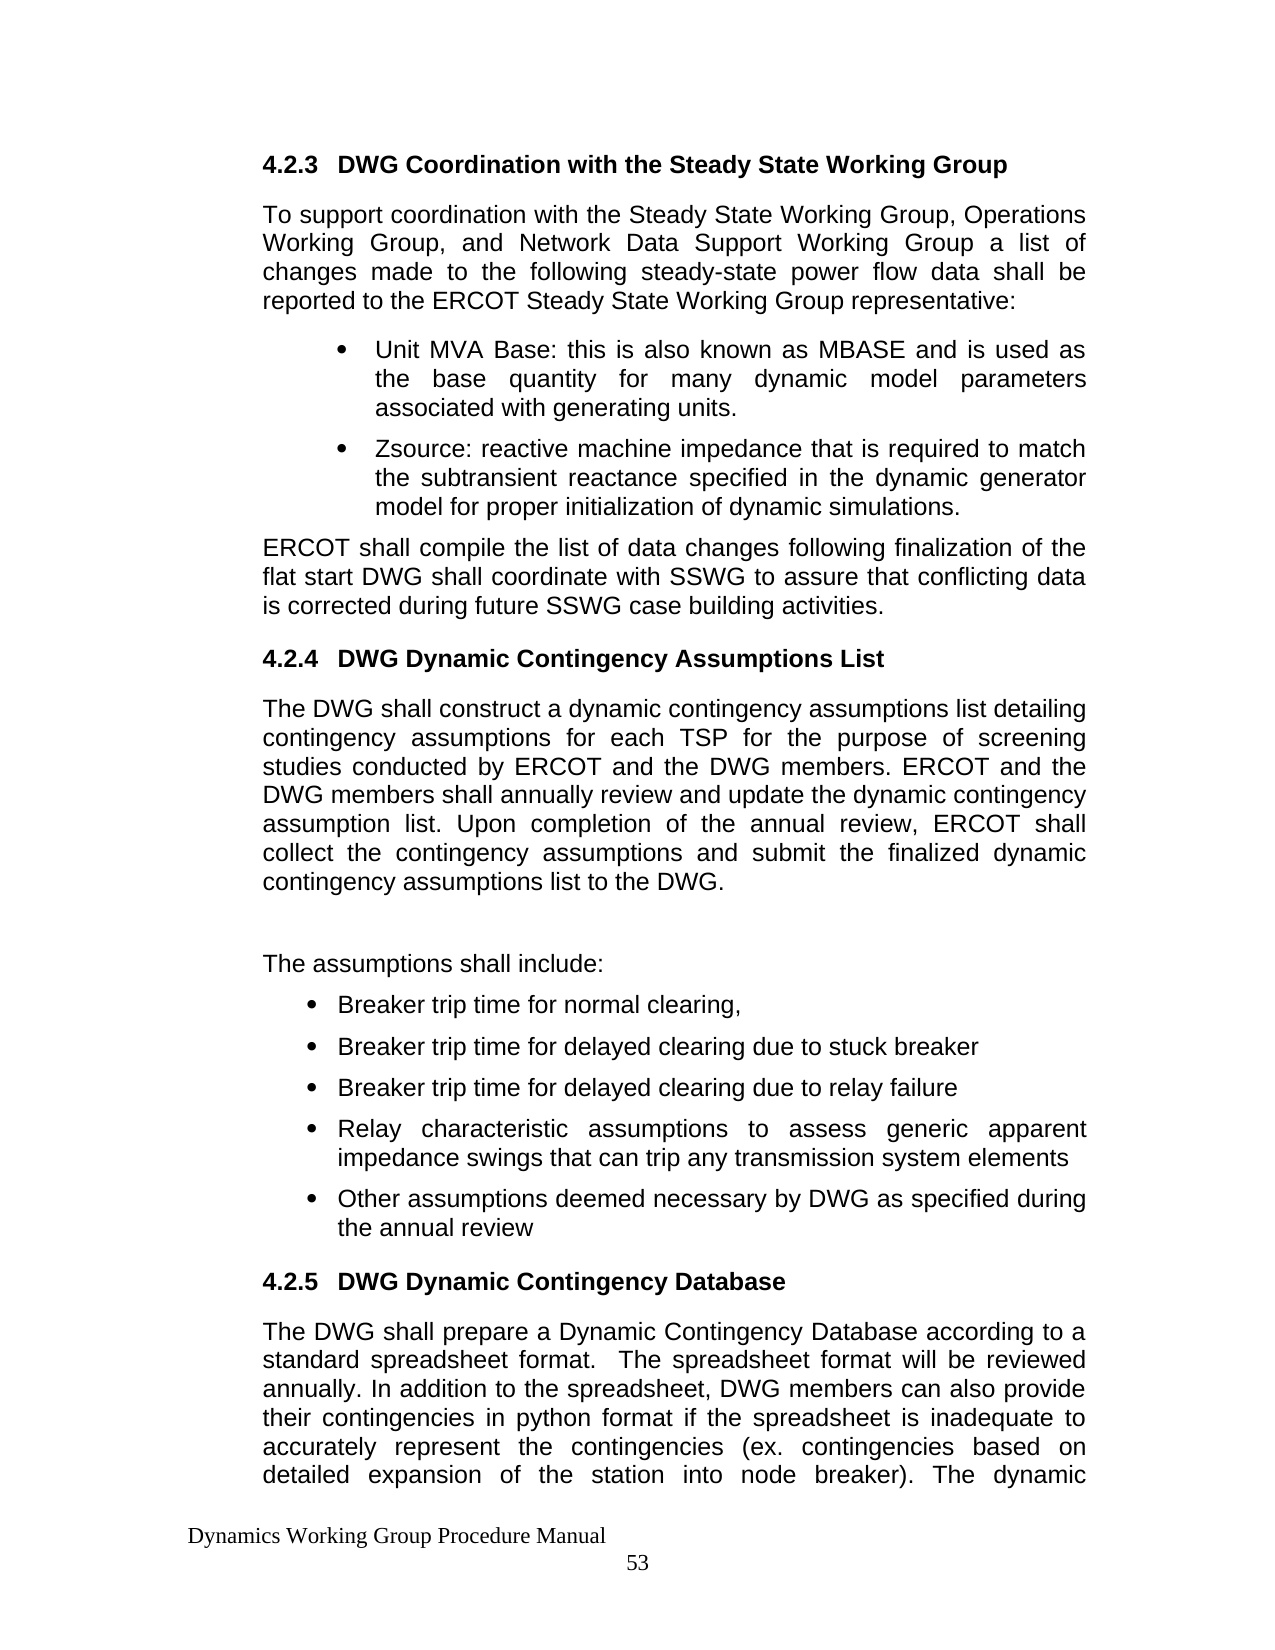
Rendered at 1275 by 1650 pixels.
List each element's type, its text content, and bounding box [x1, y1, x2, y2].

list Other assumptions deemed necessary by DWG as specified during the annual review [307, 1184, 1087, 1242]
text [262, 1317, 1087, 1489]
text The assumptions shall include: [262, 949, 1087, 978]
list Relay characteristic assumptions to assess generic apparent impedance swings that can trip any transmission system elements [307, 1114, 1087, 1172]
list Zsource: reactive machine impedance that is required to match the subtransient reactance specified in the dynamic generator model for proper initialization of dynamic simulations. [337, 434, 1087, 521]
list Breaker trip time for delayed clearing due to relay failure [307, 1073, 1087, 1102]
subtitle DWG Dynamic Contingency Assumptions List [262, 644, 1087, 673]
list Breaker trip time for normal clearing, [307, 990, 1087, 1019]
text The DWG shall construct a dynamic contingency assumptions list detailing contingency assumptions for each TSP for the purpose of screening studies conducted by ERCOT and the DWG members. ERCOT and the DWG members shall annually review and update the dynamic contingency assumption list. Upon completion of the annual review, ERCOT shall collect the contingency assumptions and submit the finalized dynamic contingency assumptions list to the DWG. [262, 694, 1087, 895]
text ERCOT shall compile the list of data changes following finalization of the flat start DWG shall coordinate with SSWG to assure that conflicting data is corrected during future SSWG case building activities. [262, 533, 1087, 619]
subtitle DWG Coordination with the Steady State Working Group [262, 150, 1087, 179]
subtitle DWG Dynamic Contingency Database [262, 1267, 1087, 1296]
text To support coordination with the Steady State Working Group, Operations Working Group, and Network Data Support Working Group a list of changes made to the following steady-state power flow data shall be reported to the ERCOT Steady State Working Group representative: [262, 199, 1087, 314]
list Breaker trip time for delayed clearing due to stuck breaker [307, 1032, 1087, 1060]
list Unit MVA Base: this is also known as MBASE and is used as the base quantity for many dynamic model parameters associated with generating units. [337, 335, 1087, 422]
